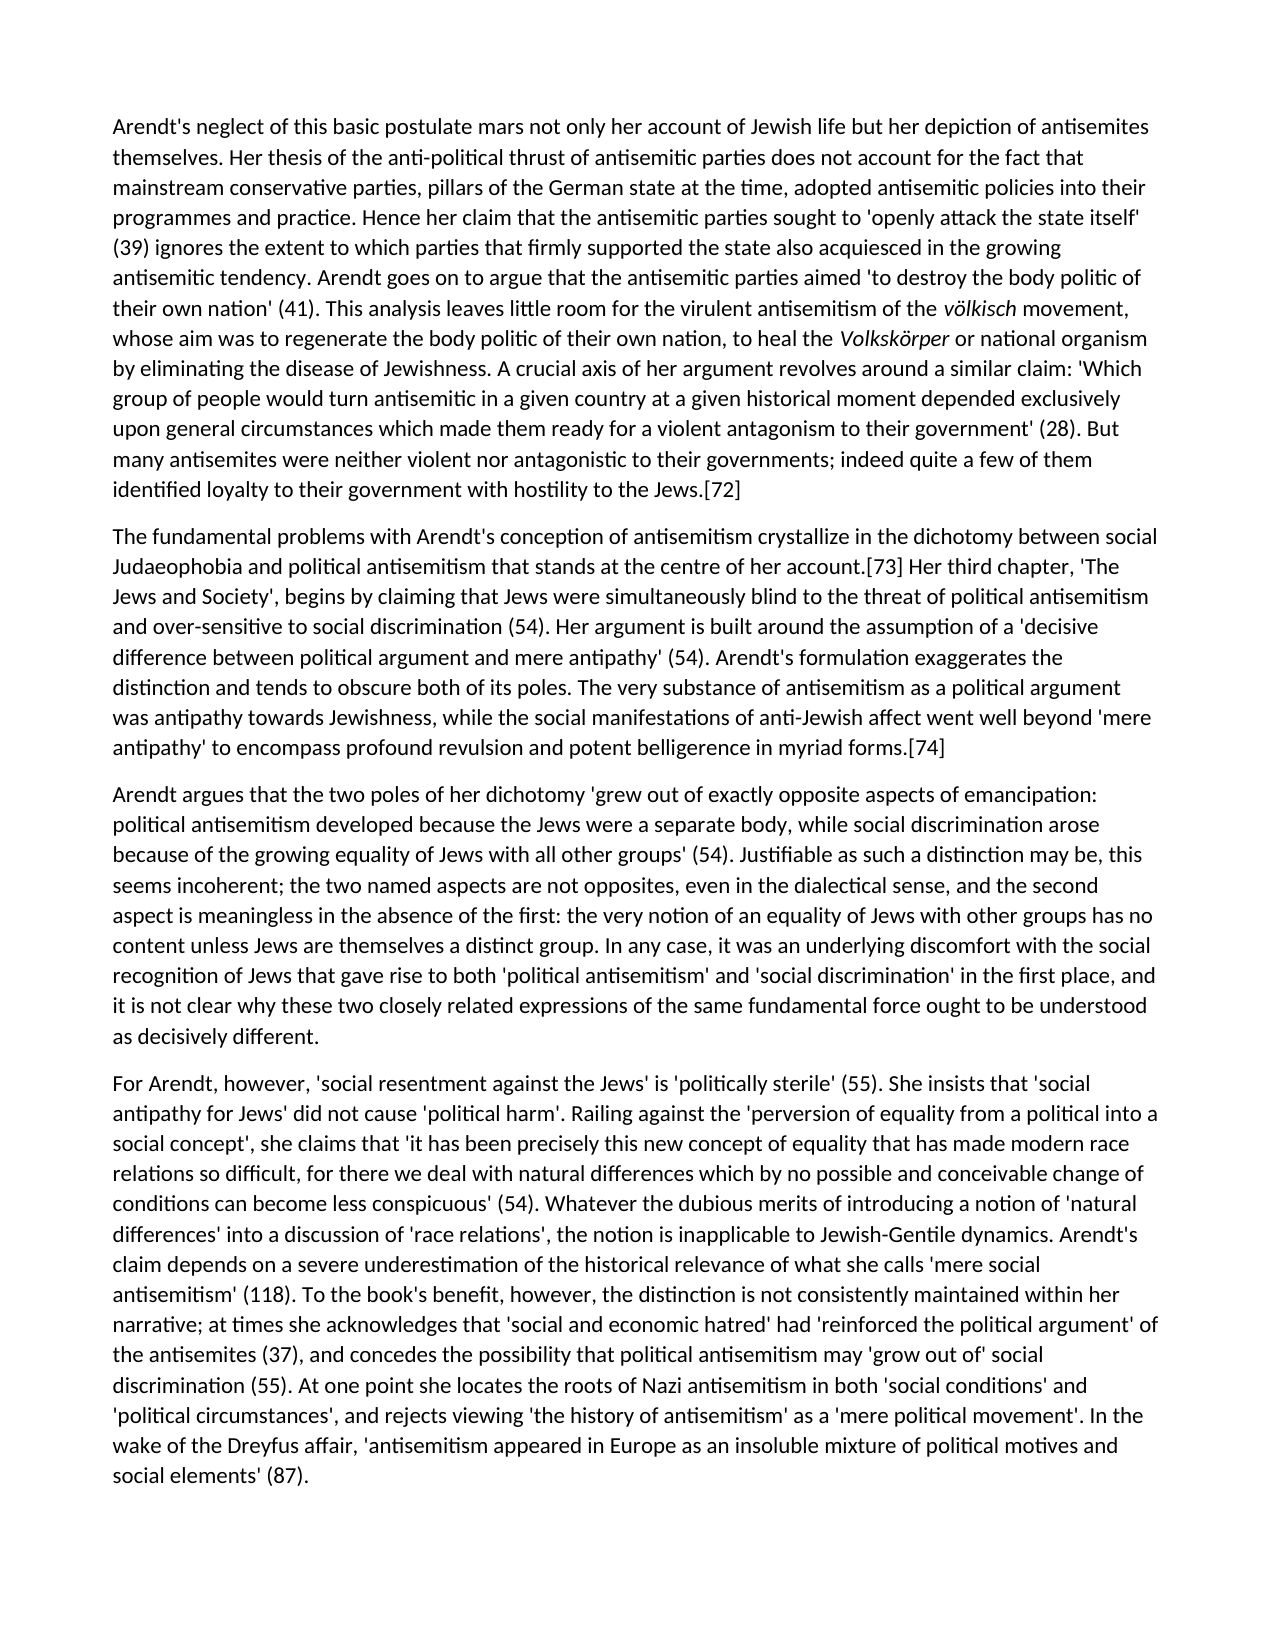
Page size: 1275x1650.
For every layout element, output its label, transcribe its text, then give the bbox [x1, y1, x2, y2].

text Arendt argues that the two poles of her dichotomy 'grew out of exactly opposite aspects of emancipation: political antisemitism developed because the Jews were a separate body, while social discrimination arose because of the growing equality of Jews with all other groups' (54). Justifiable as such a distinction may be, this seems incoherent; the two named aspects are not opposites, even in the dialectical sense, and the second aspect is meaningless in the absence of the first: the very notion of an equality of Jews with other groups has no content unless Jews are themselves a distinct group. In any case, it was an underlying discomfort with the social recognition of Jews that gave rise to both 'political antisemitism' and 'social discrimination' in the first place, and it is not clear why these two closely related expressions of the same fundamental force ought to be understood as decisively different. [112, 780, 1162, 1050]
text For Arendt, however, 'social resentment against the Jews' is 'politically sterile' (55). She insists that 'social antipathy for Jews' did not cause 'political harm'. Railing against the 'perversion of equality from a political into a social concept', she claims that 'it has been precisely this new concept of equality that has made modern race relations so difficult, for there we deal with natural differences which by no possible and conceivable change of conditions can become less conspicuous' (54). Whatever the dubious merits of introducing a notion of 'natural differences' into a discussion of 'race relations', the notion is inapplicable to Jewish-Gentile dynamics. Arendt's claim depends on a severe underestimation of the historical relevance of what she calls 'mere social antisemitism' (118). To the book's benefit, however, the distinction is not consistently maintained within her narrative; at times she acknowledges that 'social and economic hatred' had 'reinforced the political argument' of the antisemites (37), and concedes the possibility that political antisemitism may 'grow out of' social discrimination (55). At one point she locates the roots of Nazi antisemitism in both 'social conditions' and 'political circumstances', and rejects viewing 'the history of antisemitism' as a 'mere political movement'. In the wake of the Dreyfus affair, 'antisemitism appeared in Europe as an insoluble mixture of political motives and social elements' (87). [112, 1069, 1162, 1489]
text The fundamental problems with Arendt's conception of antisemitism crystallize in the dichotomy between social Judaeophobia and political antisemitism that stands at the centre of her account.[73] Her third chapter, 'The Jews and Society', begins by claiming that Jews were simultaneously blind to the threat of political antisemitism and over-sensitive to social discrimination (54). Her argument is built around the assumption of a 'decisive difference between political argument and mere antipathy' (54). Arendt's formulation exaggerates the distinction and tends to obscure both of its poles. The very substance of antisemitism as a political argument was antipathy towards Jewishness, while the social manifestations of anti-Jewish affect went well beyond 'mere antipathy' to encompass profound revulsion and potent belligerence in myriad forms.[74] [112, 522, 1162, 761]
text Arendt's neglect of this basic postulate mars not only her account of Jewish life but her depiction of antisemites themselves. Her thesis of the anti-political thrust of antisemitic parties does not account for the fact that mainstream conservative parties, pillars of the German state at the time, adopted antisemitic policies into their programmes and practice. Hence her claim that the antisemitic parties sought to 'openly attack the state itself' (39) ignores the extent to which parties that firmly supported the state also acquiesced in the growing antisemitic tendency. Arendt goes on to argue that the antisemitic parties aimed 'to destroy the body politic of their own nation' (41). This analysis leaves little room for the virulent antisemitism of the völkisch movement, whose aim was to regenerate the body politic of their own nation, to heal the Volkskörper or national organism by eliminating the disease of Jewishness. A crucial axis of her argument revolves around a similar claim: 'Which group of people would turn antisemitic in a given country at a given historical moment depended exclusively upon general circumstances which made them ready for a violent antagonism to their government' (28). But many antisemites were neither violent nor antagonistic to their governments; indeed quite a few of them identified loyalty to their government with hostility to the Jews.[72] [112, 112, 1162, 503]
